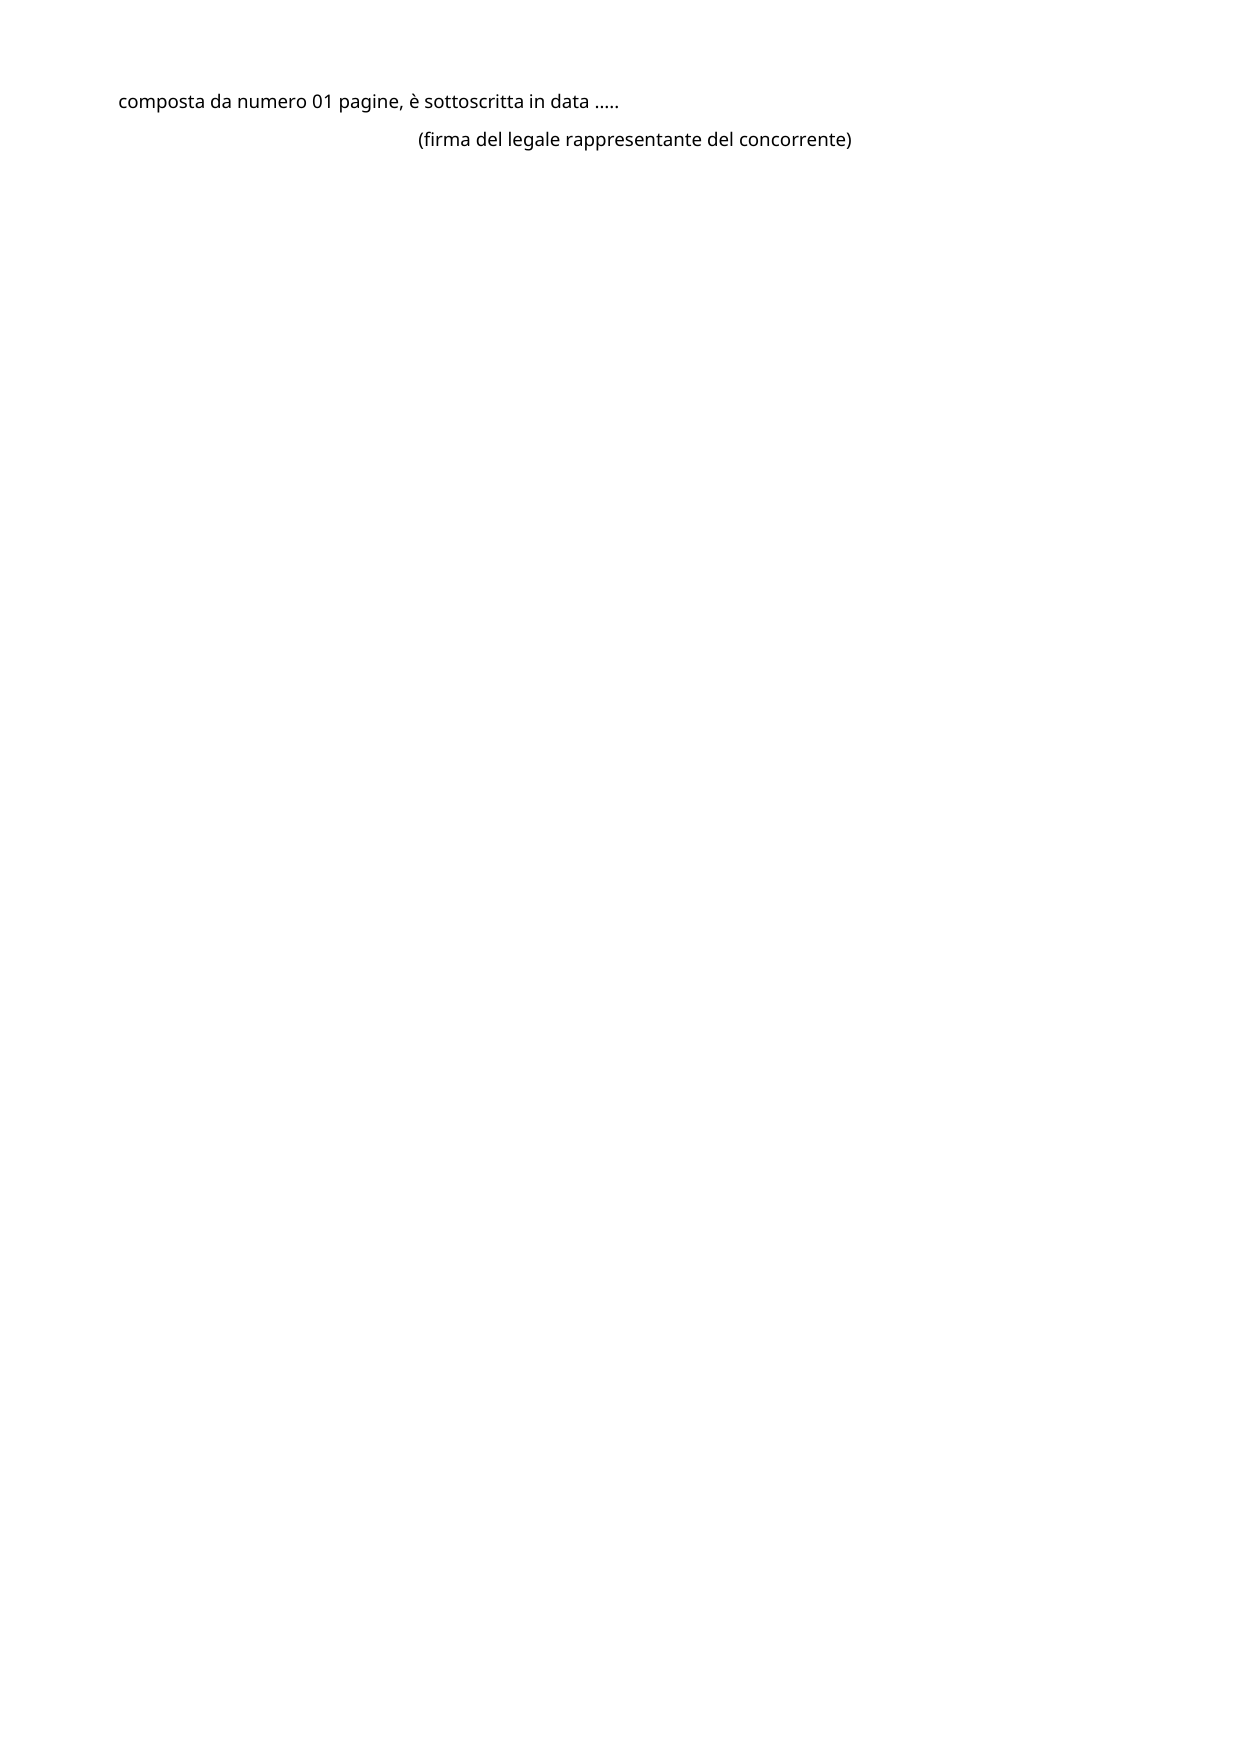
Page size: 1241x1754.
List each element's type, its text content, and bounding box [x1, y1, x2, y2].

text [118, 89, 1152, 114]
text (firma del legale rappresentante del concorrente) [118, 127, 1152, 152]
